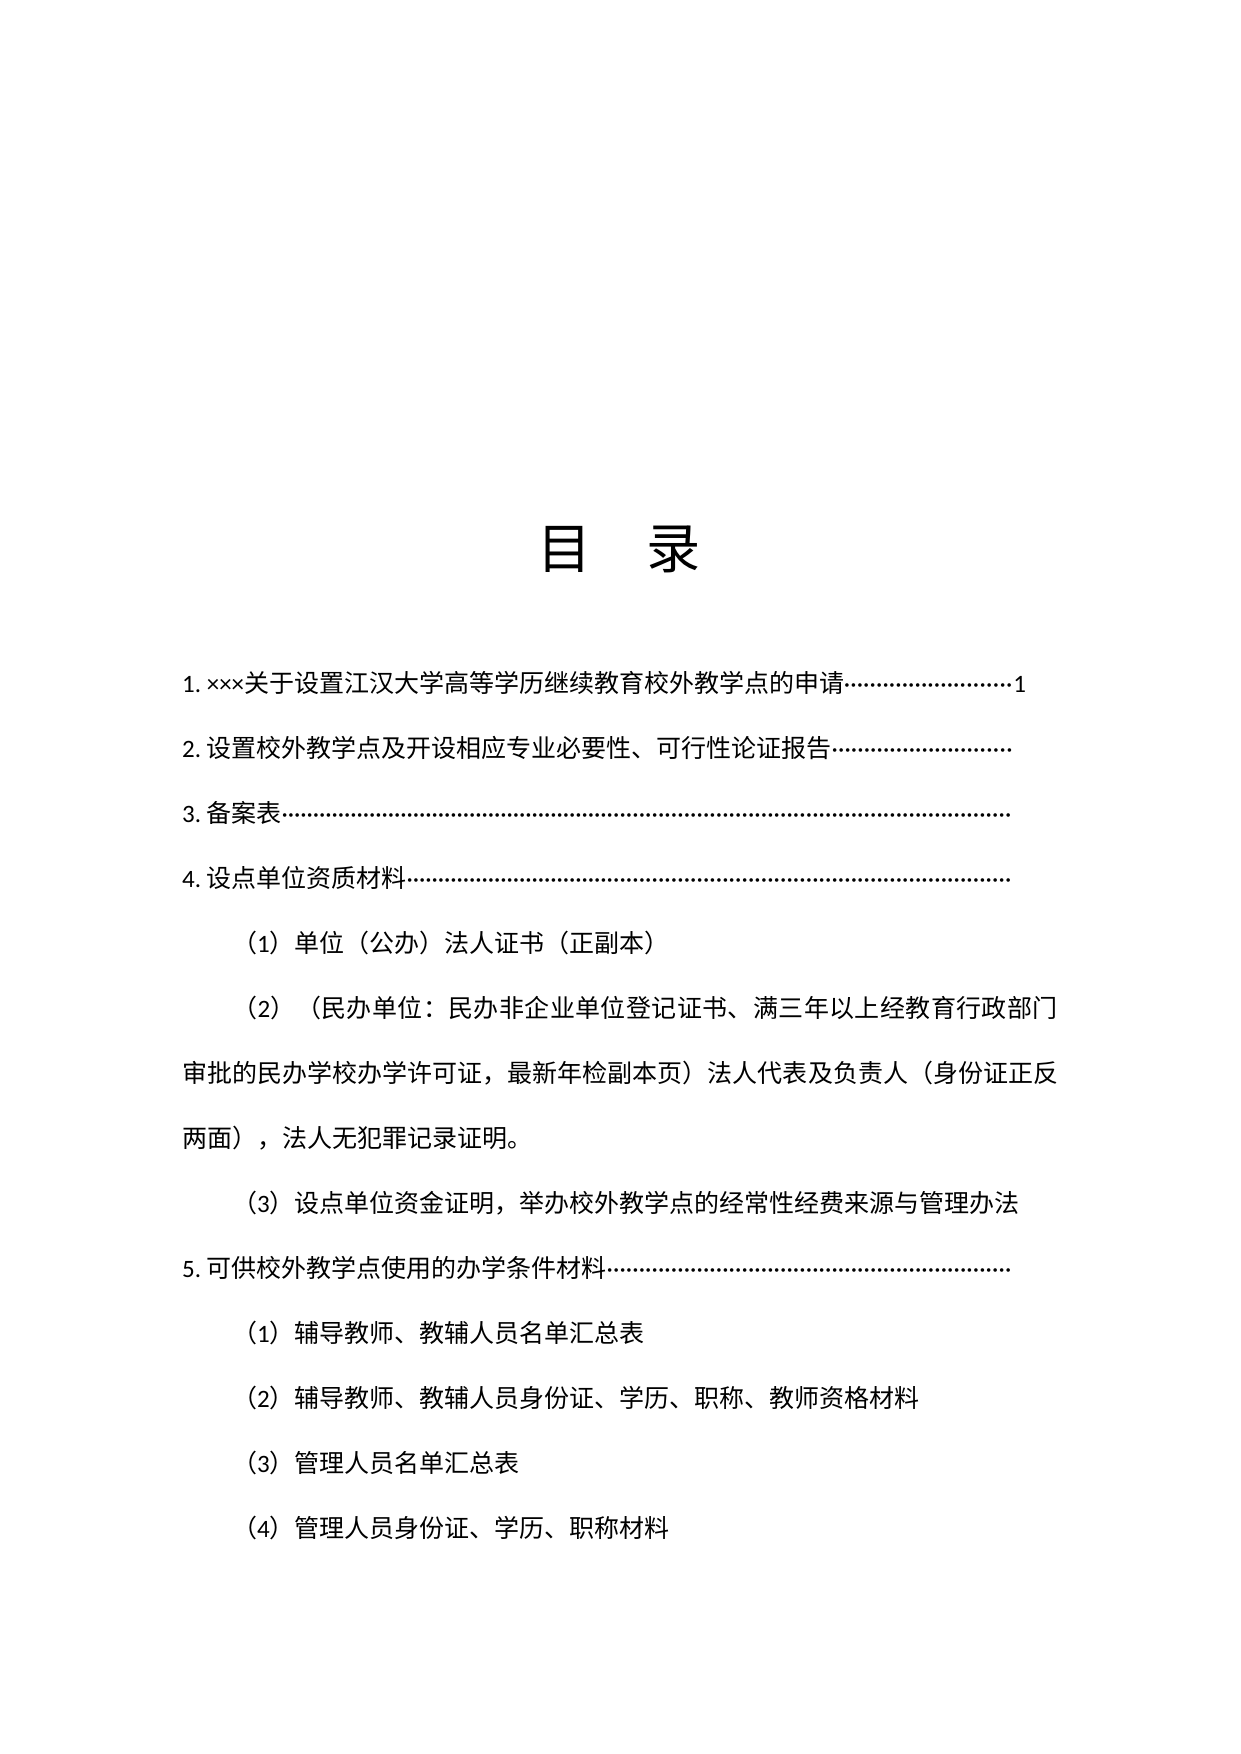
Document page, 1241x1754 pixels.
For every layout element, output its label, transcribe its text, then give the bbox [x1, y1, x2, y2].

text （4）管理人员身份证、学历、职称材料 [182, 1494, 1058, 1559]
text 目 录 [182, 519, 1058, 584]
text （2）（民办单位：民办非企业单位登记证书、满三年以上经教育行政部门审批的民办学校办学许可证，最新年检副本页）法人代表及负责人（身份证正反两面），法人无犯罪记录证明。 [182, 974, 1058, 1169]
list 可供校外教学点使用的办学条件材料 [182, 1234, 1058, 1299]
text （3）设点单位资金证明，举办校外教学点的经常性经费来源与管理办法 [182, 1169, 1058, 1234]
text （3）管理人员名单汇总表 [182, 1429, 1058, 1494]
list ×××关于设置江汉大学高等学历继续教育校外教学点的申请 1 [182, 649, 1058, 714]
list 备案表 [182, 779, 1058, 844]
text （2）辅导教师、教辅人员身份证、学历、职称、教师资格材料 [182, 1364, 1058, 1429]
list 设置校外教学点及开设相应专业必要性、可行性论证报告 [182, 714, 1058, 779]
list 设点单位资质材料 [182, 844, 1058, 909]
text （1）单位（公办）法人证书（正副本） [182, 909, 1058, 974]
text （1）辅导教师、教辅人员名单汇总表 [182, 1299, 1058, 1364]
